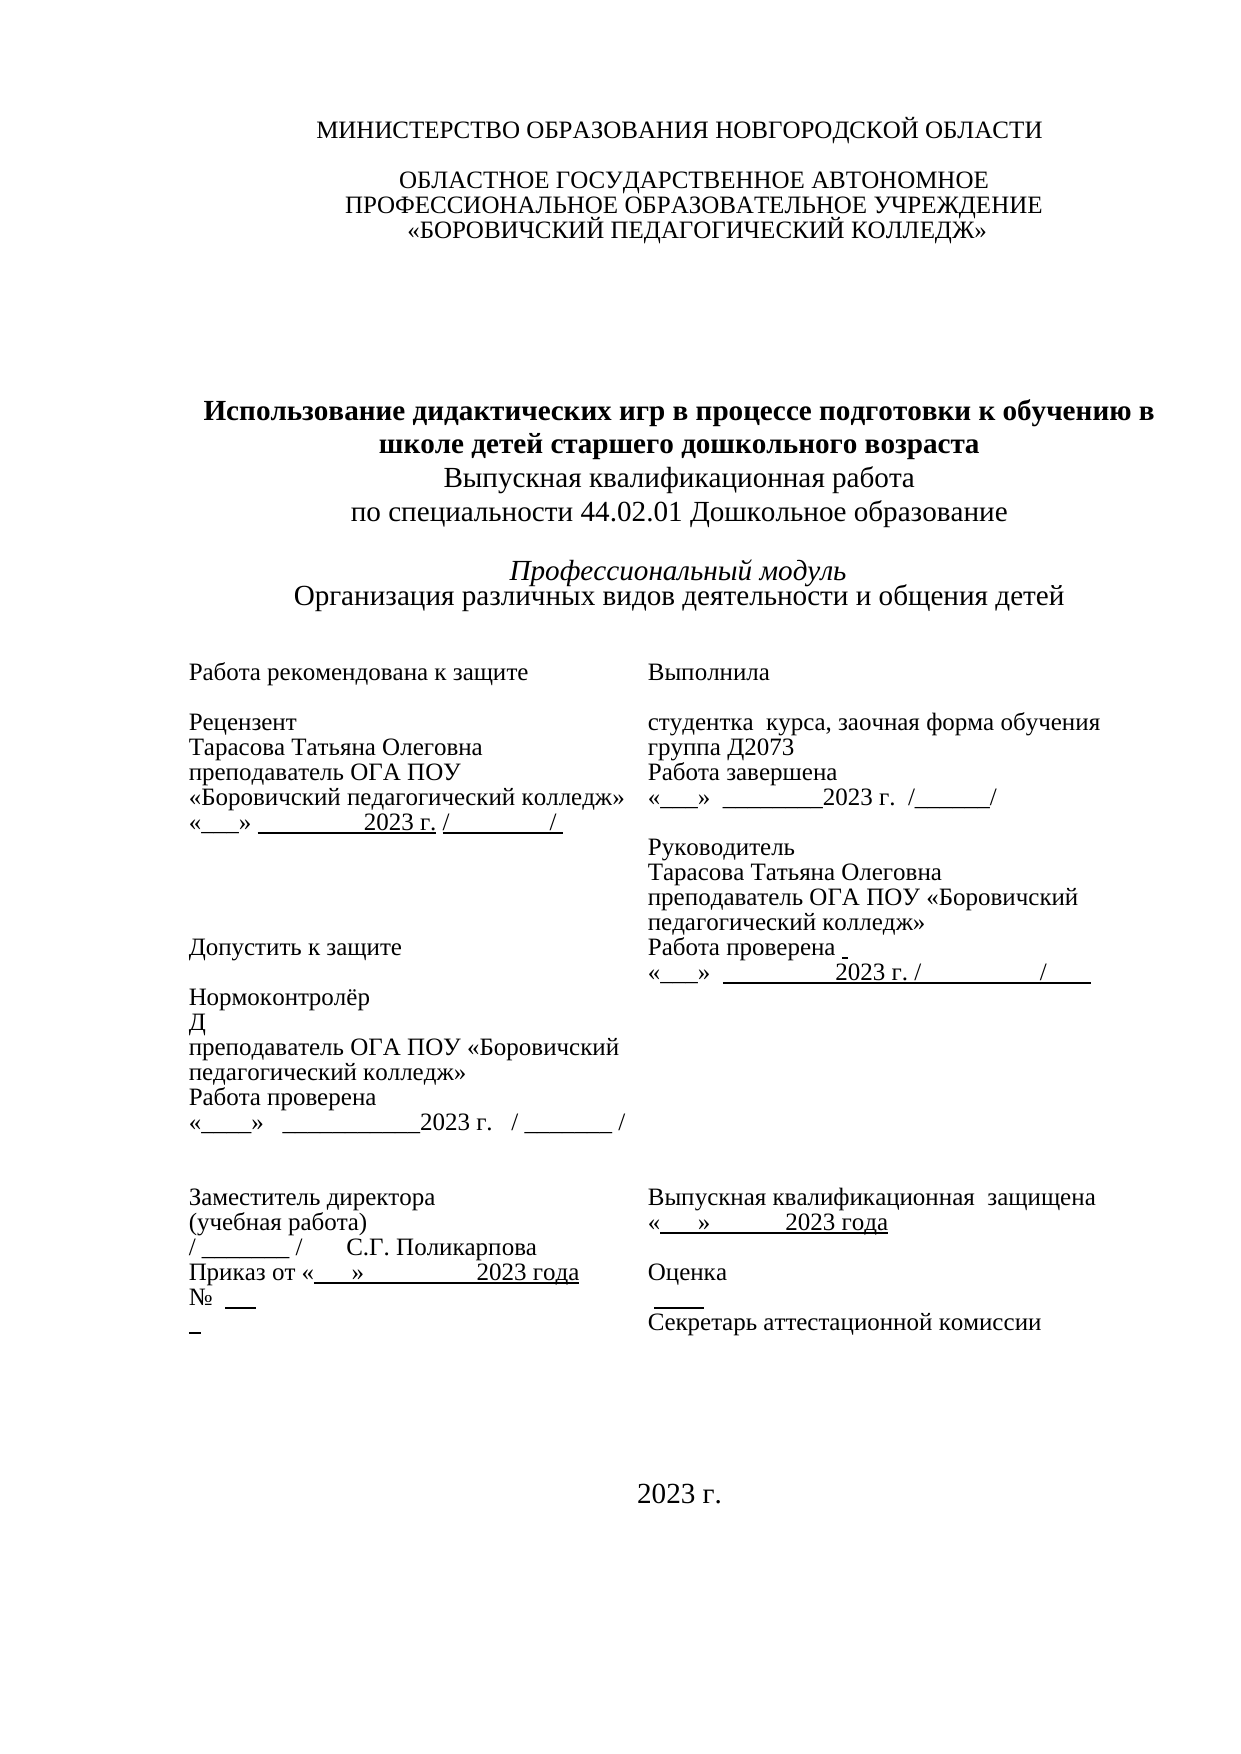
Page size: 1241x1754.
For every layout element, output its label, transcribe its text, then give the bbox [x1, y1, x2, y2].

text «БОРОВИЧСКИЙ ПЕДАГОГИЧЕСКИЙ КОЛЛЕДЖ» [177, 218, 1211, 243]
text ОБЛАСТНОЕ ГОСУДАРСТВЕННОЕ АВТОНОМНОЕ [177, 168, 1211, 193]
table_header Выполнила студентка курса, заочная форма обучения группа Д2073 Работа завершена «___» ________2023 г. /______/ Руководитель Тарасова Татьяна Олеговна преподаватель ОГА ПОУ «Боровичский педагогический колледж» Работа проверена «___» 2023 г. / / [636, 661, 1162, 1186]
text Использование дидактических игр в процессе подготовки к обучению в школе детей старшего дошкольного возраста [177, 393, 1181, 460]
text Профессиональный модуль [177, 561, 570, 586]
table_cell Заместитель директора (учебная работа) / _______ / С.Г. Поликарпова Приказ от « » 2023 года № [177, 1186, 636, 1336]
text по специальности 44.02.01 Дошкольное образование [177, 494, 1181, 527]
table_cell Выпускная квалификационная защищена « » 2023 года Оценка Секретарь аттестационной комиссии [636, 1186, 1162, 1336]
text Выпускная квалификационная работа [177, 460, 1181, 494]
text 2023 г. [177, 1473, 1181, 1511]
text Организация различных видов деятельности и общения детей [177, 586, 1181, 611]
text ПРОФЕССИОНАЛЬНОЕ ОБРАЗОВАТЕЛЬНОЕ УЧРЕЖДЕНИЕ [177, 193, 1211, 218]
table_header Работа рекомендована к защите Рецензент Тарасова Татьяна Олеговна преподаватель ОГА ПОУ «Боровичский педагогический колледж» «___» 2023 г. / / Допустить к защите Нормоконтролёр Д преподаватель ОГА ПОУ «Боровичский педагогический колледж» Работа проверена «____» ___________2023 г. / _______ / [177, 661, 636, 1186]
text Профессиональный модуль [569, 561, 1181, 586]
text МИНИСТЕРСТВО ОБРАЗОВАНИЯ НОВГОРОДСКОЙ ОБЛАСТИ [177, 118, 1181, 143]
